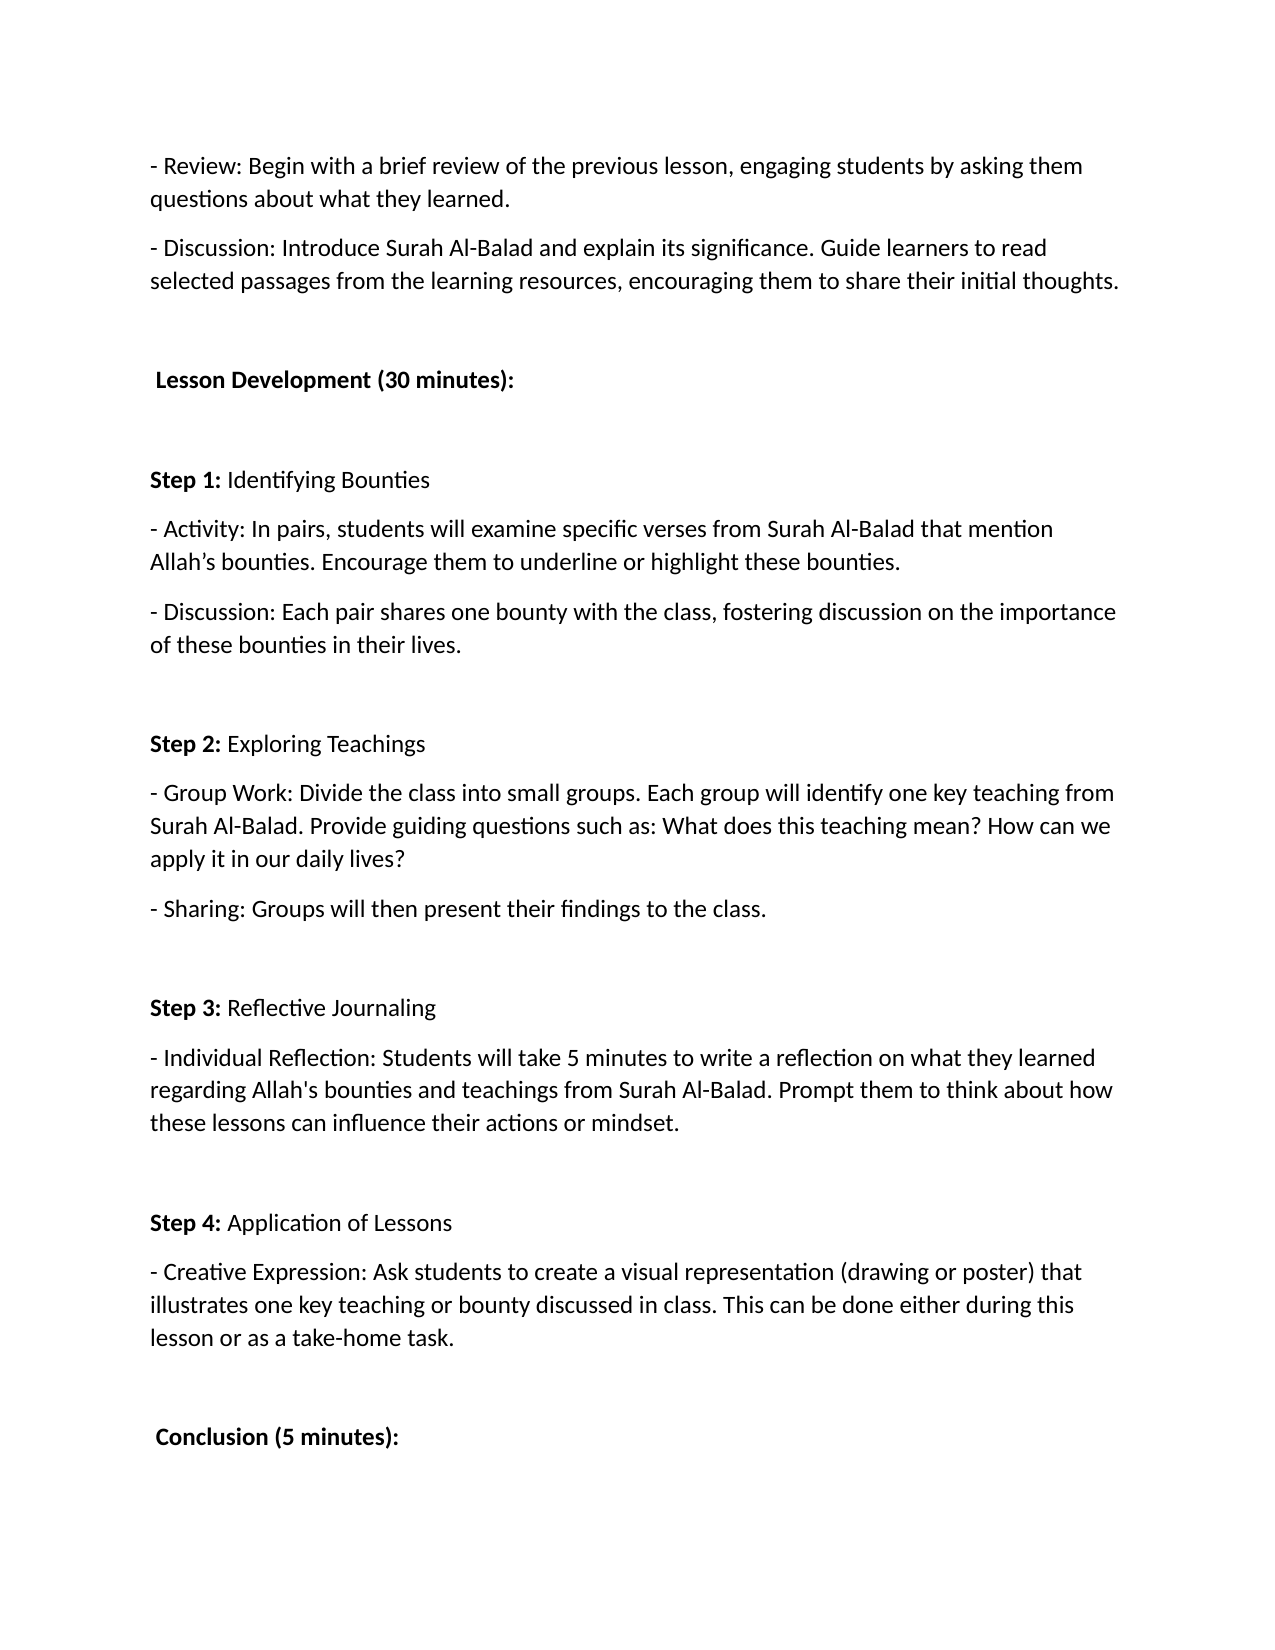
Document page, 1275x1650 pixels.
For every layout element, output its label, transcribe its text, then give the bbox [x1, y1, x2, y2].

text - Sharing: Groups will then present their findings to the class. [150, 893, 1125, 923]
text Step 4: Application of Lessons [150, 1207, 1125, 1237]
text Conclusion (5 minutes): [150, 1421, 1125, 1452]
text - Discussion: Each pair shares one bounty with the class, fostering discussion on the importance of these bounties in their lives. [150, 596, 1125, 659]
text Step 3: Reflective Journaling [150, 992, 1125, 1023]
text - Discussion: Introduce Surah Al-Balad and explain its significance. Guide learners to read selected passages from the learning resources, encouraging them to share their initial thoughts. [150, 232, 1125, 296]
text Step 2: Exploring Teachings [150, 728, 1125, 758]
text - Group Work: Divide the class into small groups. Each group will identify one key teaching from Surah Al-Balad. Provide guiding questions such as: What does this teaching mean? How can we apply it in our daily lives? [150, 777, 1125, 874]
text - Creative Expression: Ask students to create a visual representation (drawing or poster) that illustrates one key teaching or bounty discussed in class. This can be done either during this lesson or as a take-home task. [150, 1256, 1125, 1353]
text - Activity: In pairs, students will examine specific verses from Surah Al-Balad that mention Allah’s bounties. Encourage them to underline or highlight these bounties. [150, 513, 1125, 577]
text Lesson Development (30 minutes): [150, 364, 1125, 395]
text Step 1: Identifying Bounties [150, 464, 1125, 494]
text - Review: Begin with a brief review of the previous lesson, engaging students by asking them questions about what they learned. [150, 150, 1125, 213]
text - Individual Reflection: Students will take 5 minutes to write a reflection on what they learned regarding Allah's bounties and teachings from Surah Al-Balad. Prompt them to think about how these lessons can influence their actions or mindset. [150, 1042, 1125, 1138]
